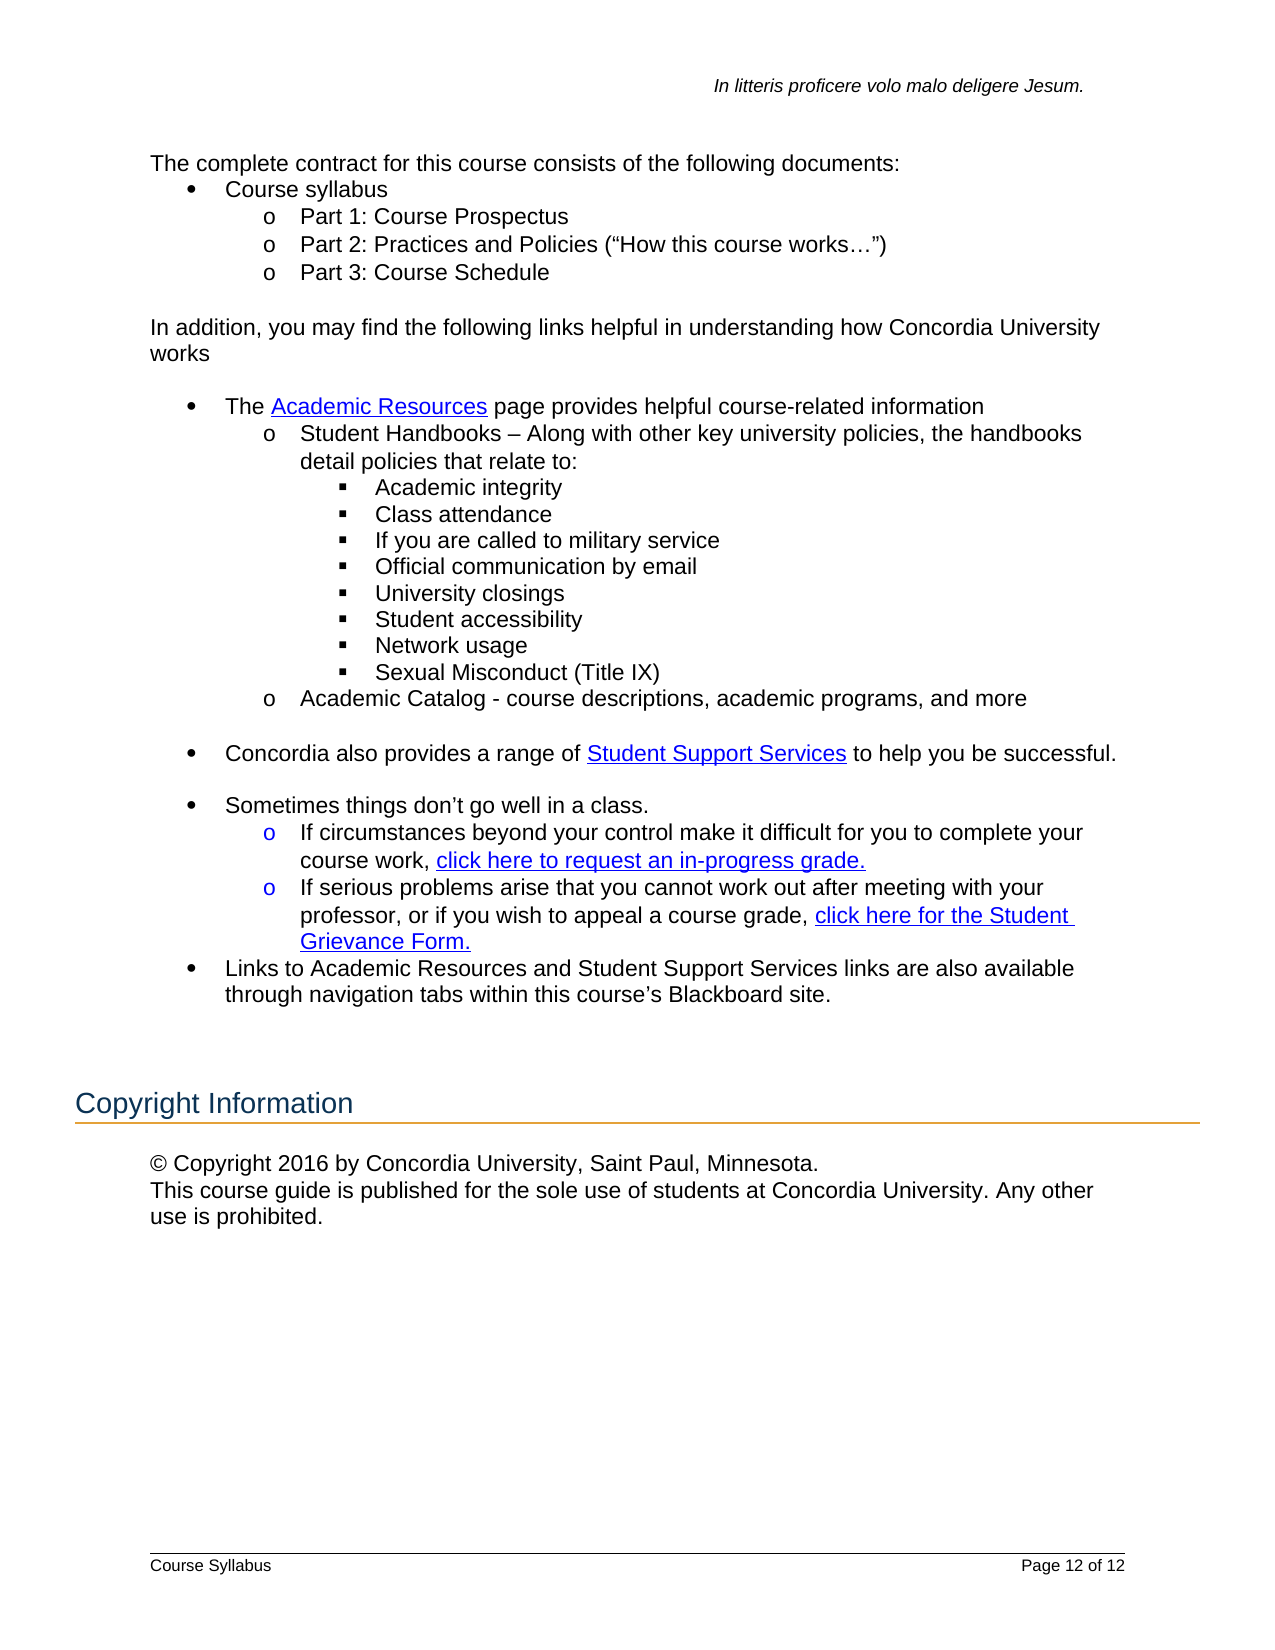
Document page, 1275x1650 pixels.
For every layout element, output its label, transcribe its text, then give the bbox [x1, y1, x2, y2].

list Part 2: Practices and Policies (“How this course works…”) [262, 231, 1125, 259]
list Student accessibility [337, 606, 1125, 632]
list Part 1: Course Prospectus [262, 203, 1125, 231]
list University closings [337, 579, 1125, 606]
list Class attendance [337, 501, 1125, 527]
text © Copyright 2016 by Concordia University, Saint Paul, Minnesota. [150, 1150, 1125, 1177]
list If serious problems arise that you cannot work out after meeting with your professor, or if you wish to appeal a course grade, click here for the Student Grievance Form. [262, 873, 1125, 954]
list If circumstances beyond your control make it difficult for you to complete your course work, click here to request an in-progress grade. [262, 819, 1125, 873]
list Part 3: Course Schedule [262, 259, 1125, 288]
list Network usage [337, 632, 1125, 659]
list Official communication by email [337, 553, 1125, 579]
list Academic Catalog - course descriptions, academic programs, and more [262, 685, 1125, 713]
subtitle Copyright Information [75, 1086, 1200, 1122]
text This course guide is published for the sole use of students at Concordia University. Any other use is prohibited. [150, 1177, 1125, 1229]
list The Academic Resources page provides helpful course-related information [187, 393, 1125, 419]
list Sometimes things don’t go well in a class. [187, 792, 1125, 819]
text In addition, you may find the following links helpful in understanding how Concordia University works [150, 314, 1125, 367]
list Course syllabus [187, 176, 1125, 203]
text The complete contract for this course consists of the following documents: [150, 150, 1125, 176]
list Student Handbooks – Along with other key university policies, the handbooks detail policies that relate to: [262, 419, 1125, 474]
list If you are called to military service [337, 527, 1125, 553]
list Concordia also provides a range of Student Support Services to help you be successful. [187, 740, 1125, 766]
list Sexual Misconduct (Title IX) [337, 659, 1125, 685]
list Links to Academic Resources and Student Support Services links are also available through navigation tabs within this course’s Blackboard site. [187, 954, 1125, 1007]
list Academic integrity [337, 474, 1125, 501]
